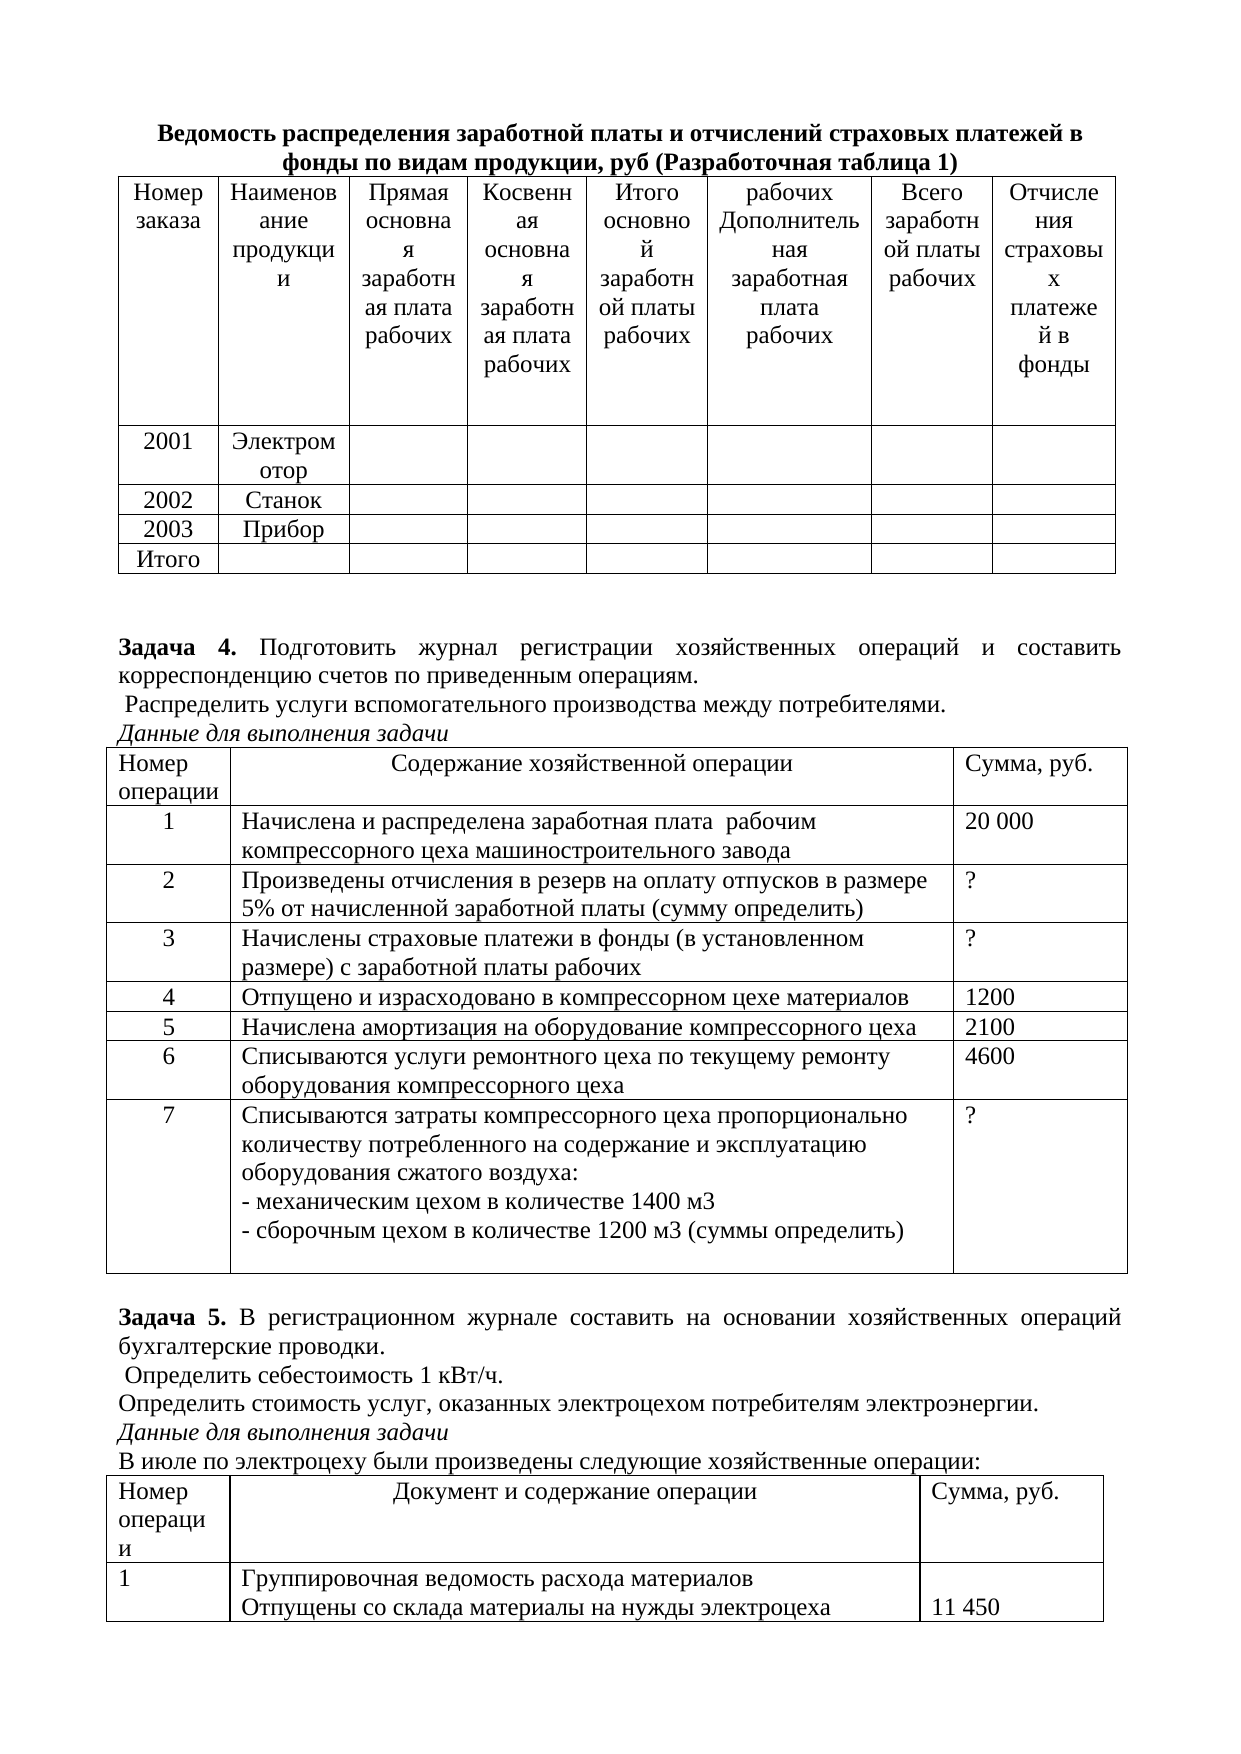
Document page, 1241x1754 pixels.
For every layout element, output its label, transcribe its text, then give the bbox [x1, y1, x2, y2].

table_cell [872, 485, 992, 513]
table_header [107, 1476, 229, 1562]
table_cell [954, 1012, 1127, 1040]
text Определить себестоимость 1 кВт/ч. [118, 1360, 1122, 1388]
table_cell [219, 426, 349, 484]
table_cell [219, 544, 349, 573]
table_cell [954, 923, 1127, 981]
text В июле по электроцеху были произведены следующие хозяйственные операции: [118, 1446, 1122, 1475]
text Данные для выполнения задачи [118, 1417, 1122, 1446]
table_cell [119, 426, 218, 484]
text Задача 5. В регистрационном журнале составить на основании хозяйственных операций бухгалтерские проводки. [118, 1302, 1122, 1360]
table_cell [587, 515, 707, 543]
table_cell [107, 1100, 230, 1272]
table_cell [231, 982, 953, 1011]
text Распределить услуги вспомогательного производства между потребителями. [118, 689, 1122, 718]
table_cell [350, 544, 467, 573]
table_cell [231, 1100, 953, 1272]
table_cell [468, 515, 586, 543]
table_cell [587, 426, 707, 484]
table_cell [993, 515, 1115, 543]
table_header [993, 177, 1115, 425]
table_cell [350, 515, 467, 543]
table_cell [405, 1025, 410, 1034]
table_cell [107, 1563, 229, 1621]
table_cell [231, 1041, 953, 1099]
text Определить стоимость услуг, оказанных электроцехом потребителям электроэнергии. [118, 1388, 1122, 1417]
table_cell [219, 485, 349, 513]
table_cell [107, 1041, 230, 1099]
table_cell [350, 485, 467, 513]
text Задача 4. Подготовить журнал регистрации хозяйственных операций и составить корреспонденцию счетов по приведенным операциям. [118, 632, 1122, 689]
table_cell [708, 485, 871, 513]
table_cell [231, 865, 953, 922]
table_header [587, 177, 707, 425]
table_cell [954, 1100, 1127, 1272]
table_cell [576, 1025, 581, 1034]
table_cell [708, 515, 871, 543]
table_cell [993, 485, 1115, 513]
text Данные для выполнения задачи [118, 718, 1122, 747]
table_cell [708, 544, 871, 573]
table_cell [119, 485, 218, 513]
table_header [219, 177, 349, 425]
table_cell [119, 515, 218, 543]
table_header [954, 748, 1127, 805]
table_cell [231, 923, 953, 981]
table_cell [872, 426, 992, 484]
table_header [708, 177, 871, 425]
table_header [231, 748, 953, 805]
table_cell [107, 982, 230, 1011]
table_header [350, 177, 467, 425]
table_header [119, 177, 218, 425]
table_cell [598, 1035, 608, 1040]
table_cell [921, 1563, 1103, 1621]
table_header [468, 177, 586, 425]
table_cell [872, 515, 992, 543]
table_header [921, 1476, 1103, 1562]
text Ведомость распределения заработной платы и отчислений страховых платежей в фонды по видам продукции, руб (Разработочная таблица 1) [118, 118, 1122, 176]
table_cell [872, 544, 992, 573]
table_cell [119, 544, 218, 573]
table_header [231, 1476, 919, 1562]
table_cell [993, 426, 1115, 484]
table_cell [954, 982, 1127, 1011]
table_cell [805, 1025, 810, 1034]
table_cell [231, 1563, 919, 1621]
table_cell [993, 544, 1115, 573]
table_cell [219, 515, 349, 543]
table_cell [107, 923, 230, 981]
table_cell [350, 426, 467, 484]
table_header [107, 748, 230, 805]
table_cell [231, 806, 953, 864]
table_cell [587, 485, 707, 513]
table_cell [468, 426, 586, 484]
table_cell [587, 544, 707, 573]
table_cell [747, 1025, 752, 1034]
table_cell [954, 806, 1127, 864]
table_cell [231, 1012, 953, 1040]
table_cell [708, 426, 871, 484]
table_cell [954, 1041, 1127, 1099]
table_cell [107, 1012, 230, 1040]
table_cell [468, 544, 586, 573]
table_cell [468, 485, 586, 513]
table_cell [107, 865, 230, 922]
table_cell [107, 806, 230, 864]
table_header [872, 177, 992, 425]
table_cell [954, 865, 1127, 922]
